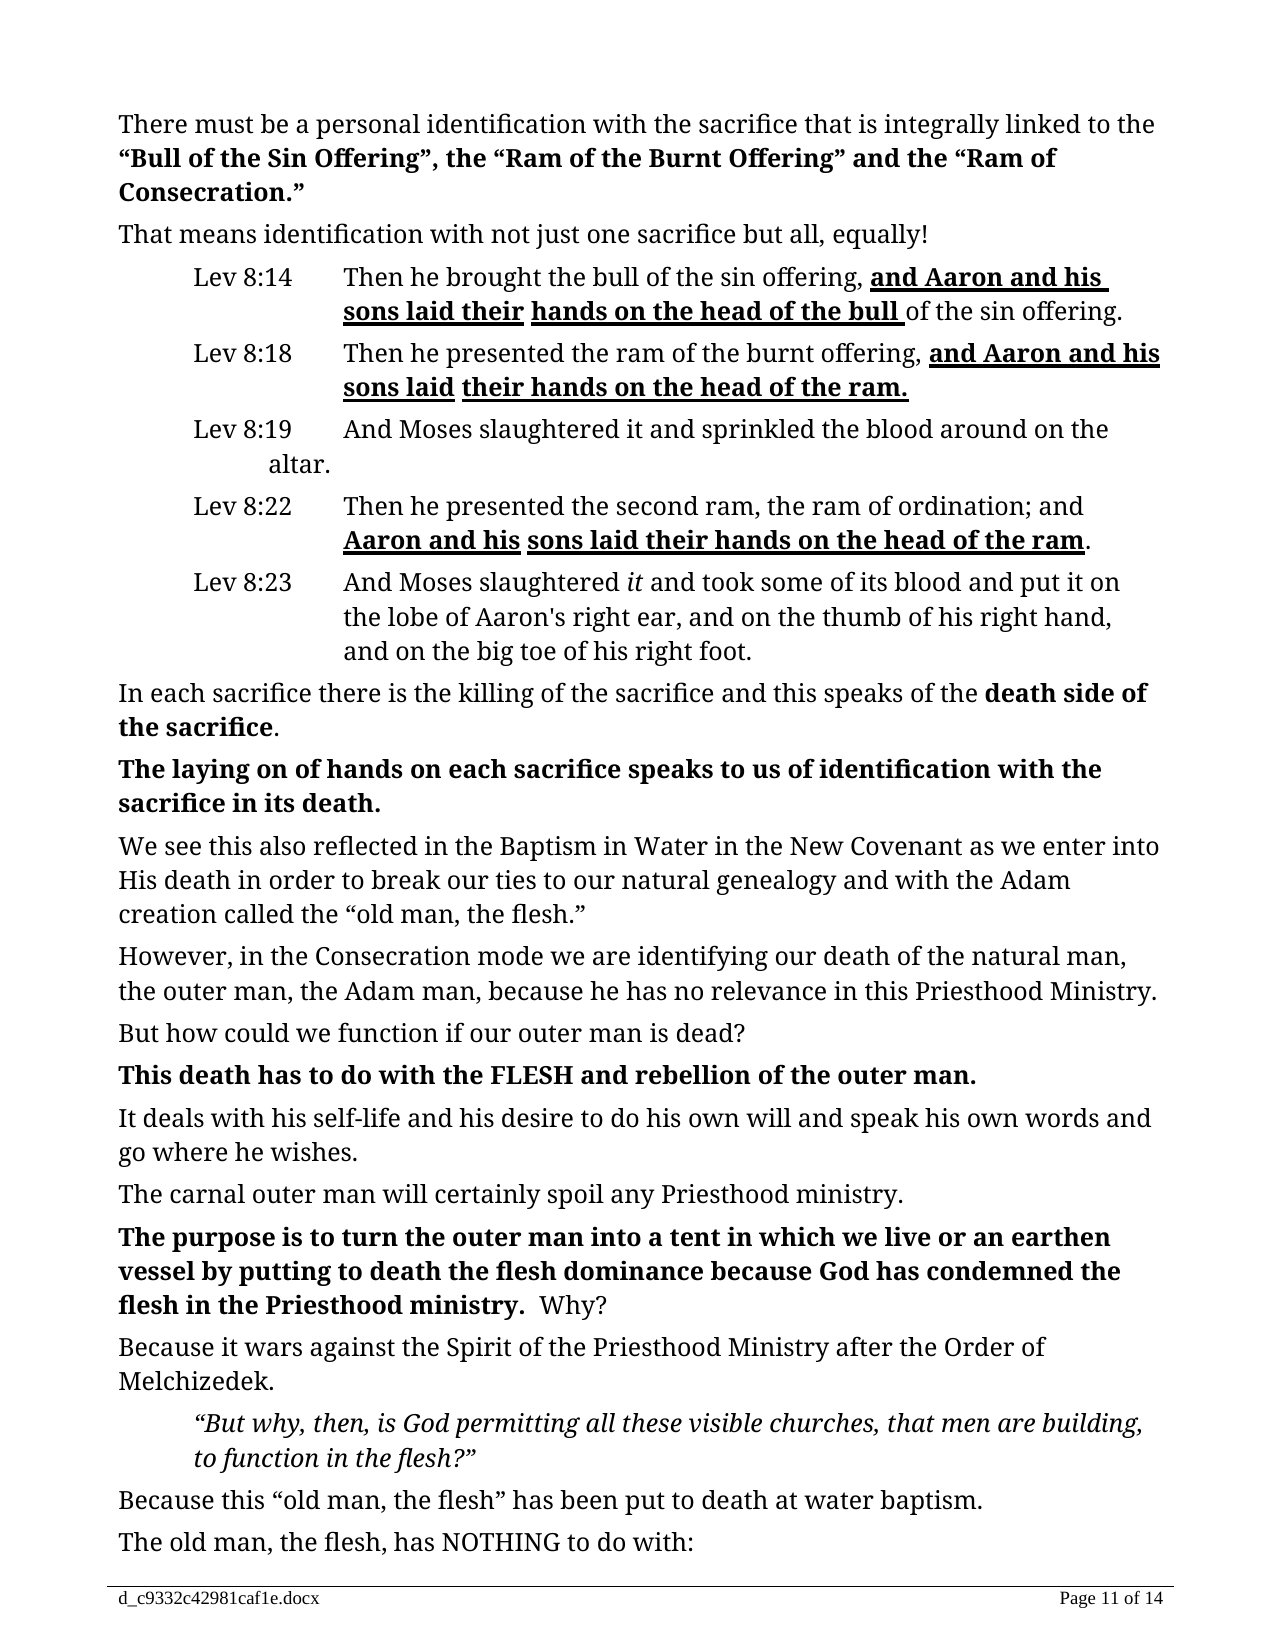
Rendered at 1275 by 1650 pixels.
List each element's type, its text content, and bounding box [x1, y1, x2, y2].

text Lev 8:23 And Moses slaughtered it and took some of its blood and put it on the lobe of Aaron's right ear, and on the thumb of his right hand, and on the big toe of his right foot. [193, 565, 1163, 667]
text Lev 8:18 Then he presented the ram of the burnt offering, and Aaron and his sons laid their hands on the head of the ram. [193, 336, 1163, 404]
text Because this “old man, the flesh” has been put to death at water baptism. [118, 1483, 1163, 1517]
text Lev 8:22 Then he presented the second ram, the ram of ordination; and Aaron and his sons laid their hands on the head of the ram. [193, 489, 1163, 557]
text The carnal outer man will certainly spoil any Priesthood ministry. [118, 1177, 1163, 1211]
text However, in the Consecration mode we are identifying our death of the natural man, the outer man, the Adam man, because he has no relevance in this Priesthood Ministry. [118, 939, 1163, 1007]
text The purpose is to turn the outer man into a tent in which we live or an earthen vessel by putting to death the flesh dominance because God has condemned the flesh in the Priesthood ministry. Why? [118, 1219, 1163, 1321]
text We see this also reflected in the Baptism in Water in the New Covenant as we enter into His death in order to break our ties to our natural genealogy and with the Adam creation called the “old man, the flesh.” [118, 828, 1163, 931]
text But how could we function if our outer man is dead? [118, 1016, 1163, 1049]
text The old man, the flesh, has NOTHING to do with: [118, 1525, 1163, 1559]
text Lev 8:14 Then he brought the bull of the sin offering, and Aaron and his sons laid their hands on the head of the bull of the sin offering. [193, 259, 1163, 327]
text That means identification with not just one sacrifice but all, equally! [118, 217, 1163, 251]
text In each sacrifice there is the killing of the sacrifice and this speaks of the death side of the sacrifice. [118, 676, 1163, 744]
text The laying on of hands on each sacrifice speaks to us of identification with the sacrifice in its death. [118, 752, 1163, 820]
text There must be a personal identification with the sacrifice that is integrally linked to the “Bull of the Sin Offering”, the “Ram of the Burnt Offering” and the “Ram of Consecration.” [118, 106, 1163, 208]
text “But why, then, is God permitting all these visible churches, that men are building, to function in the flesh?” [193, 1406, 1163, 1474]
text This death has to do with the FLESH and rebellion of the outer man. [118, 1058, 1163, 1092]
text Because it wars against the Spirit of the Priesthood Ministry after the Order of Melchizedek. [118, 1330, 1163, 1398]
text Lev 8:19 And Moses slaughtered it and sprinkled the blood around on the altar. [193, 412, 1163, 480]
text It deals with his self-life and his desire to do his own will and speak his own words and go where he wishes. [118, 1100, 1163, 1168]
